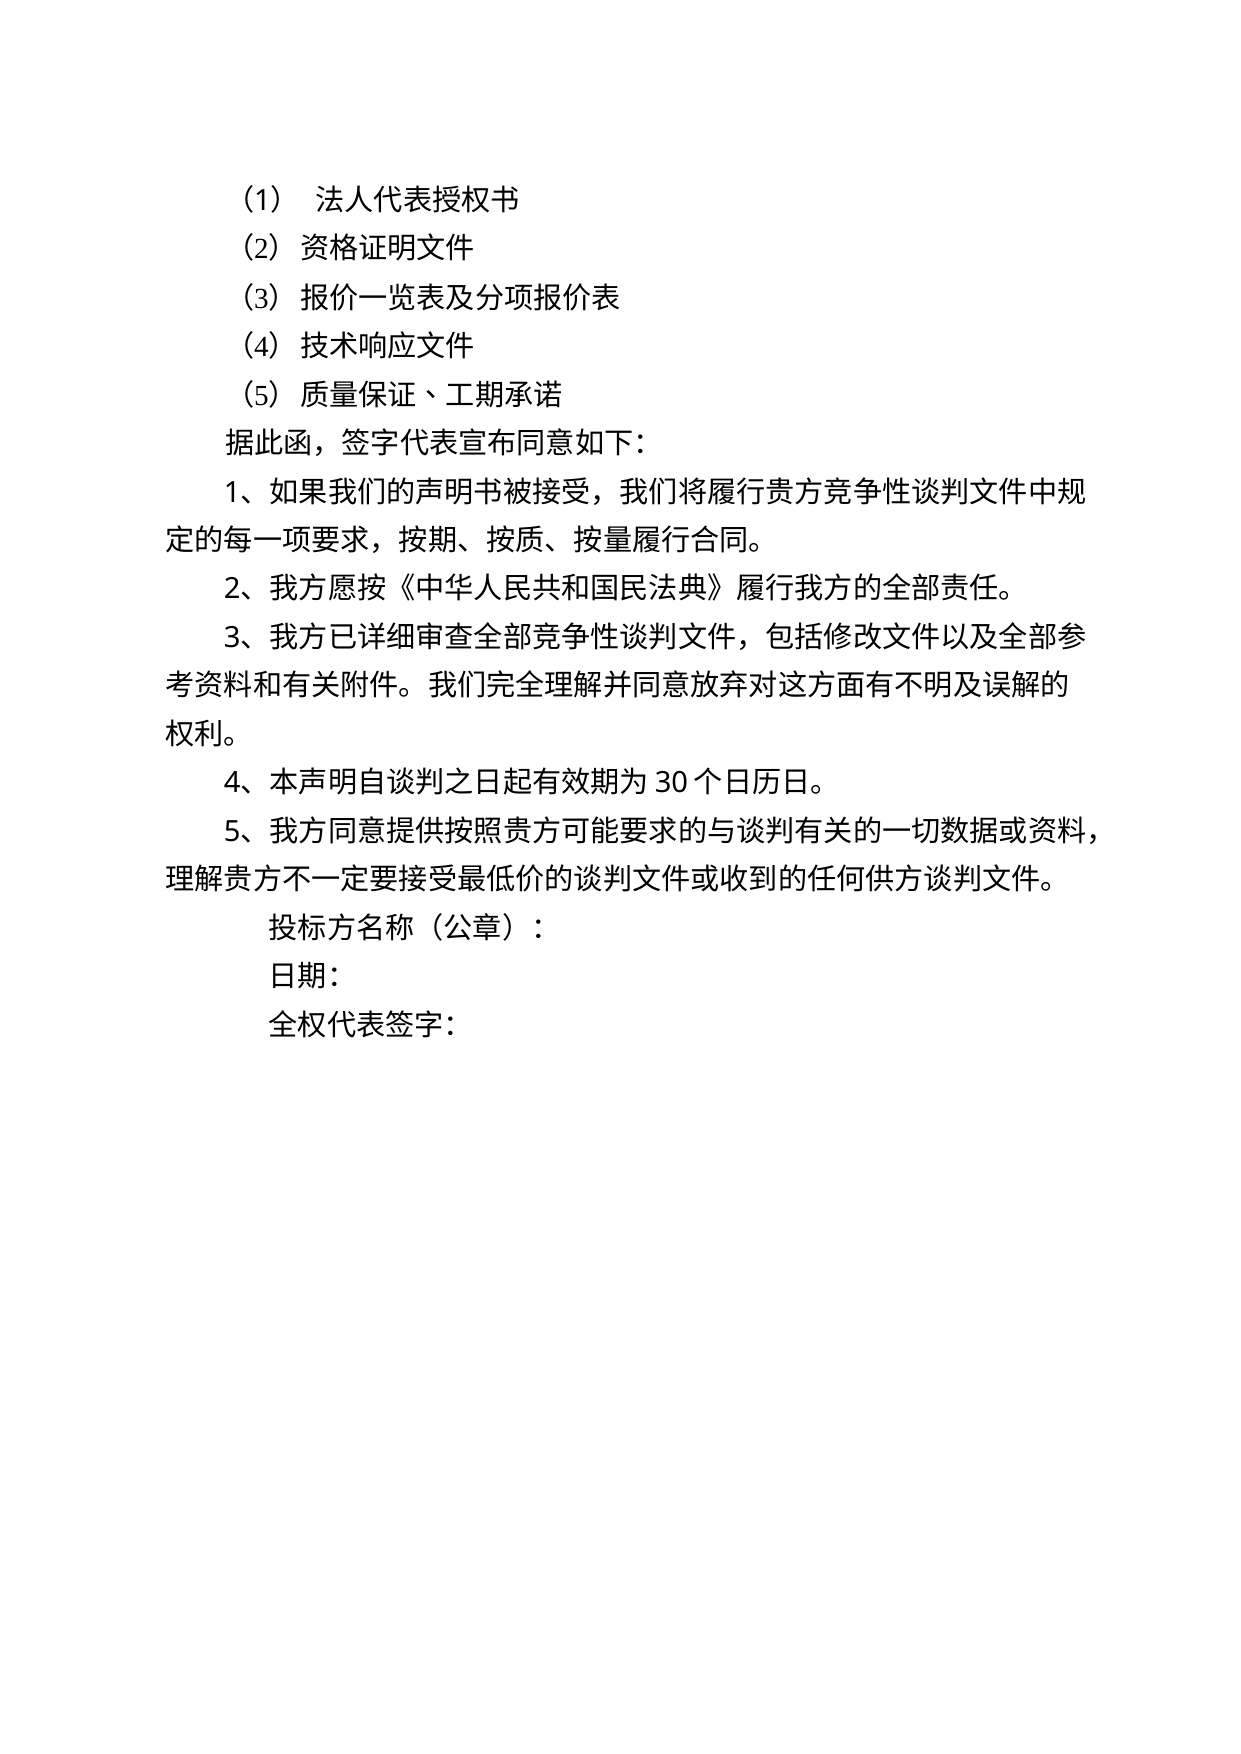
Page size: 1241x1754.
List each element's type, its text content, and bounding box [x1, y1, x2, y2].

text 2、我方愿按《中华人民共和国民法典》履行我方的全部责任。 [165, 562, 1087, 611]
text 3、我方已详细审查全部竞争性谈判文件，包括修改文件以及全部参考资料和有关附件。我们完全理解并同意放弃对这方面有不明及误解的权利。 [165, 611, 1087, 756]
list 资格证明文件 [225, 223, 1087, 271]
text 5、我方同意提供按照贵方可能要求的与谈判有关的一切数据或资料，理解贵方不一定要接受最低价的谈判文件或收到的任何供方谈判文件。 [165, 804, 1087, 901]
list 法人代表授权书 [225, 174, 1087, 223]
text 投标方名称（公章）： [268, 901, 1087, 949]
text 4、本声明自谈判之日起有效期为30个日历日。 [165, 756, 1087, 804]
list 技术响应文件 [225, 320, 1087, 368]
text 据此函，签字代表宣布同意如下： [225, 417, 1087, 465]
text 全权代表签字： [268, 998, 1087, 1046]
text 日期： [268, 949, 1087, 998]
list 报价一览表及分项报价表 [225, 271, 1087, 320]
text 1、如果我们的声明书被接受，我们将履行贵方竞争性谈判文件中规定的每一项要求，按期、按质、按量履行合同。 [165, 465, 1087, 562]
list 质量保证、工期承诺 [225, 368, 1087, 417]
